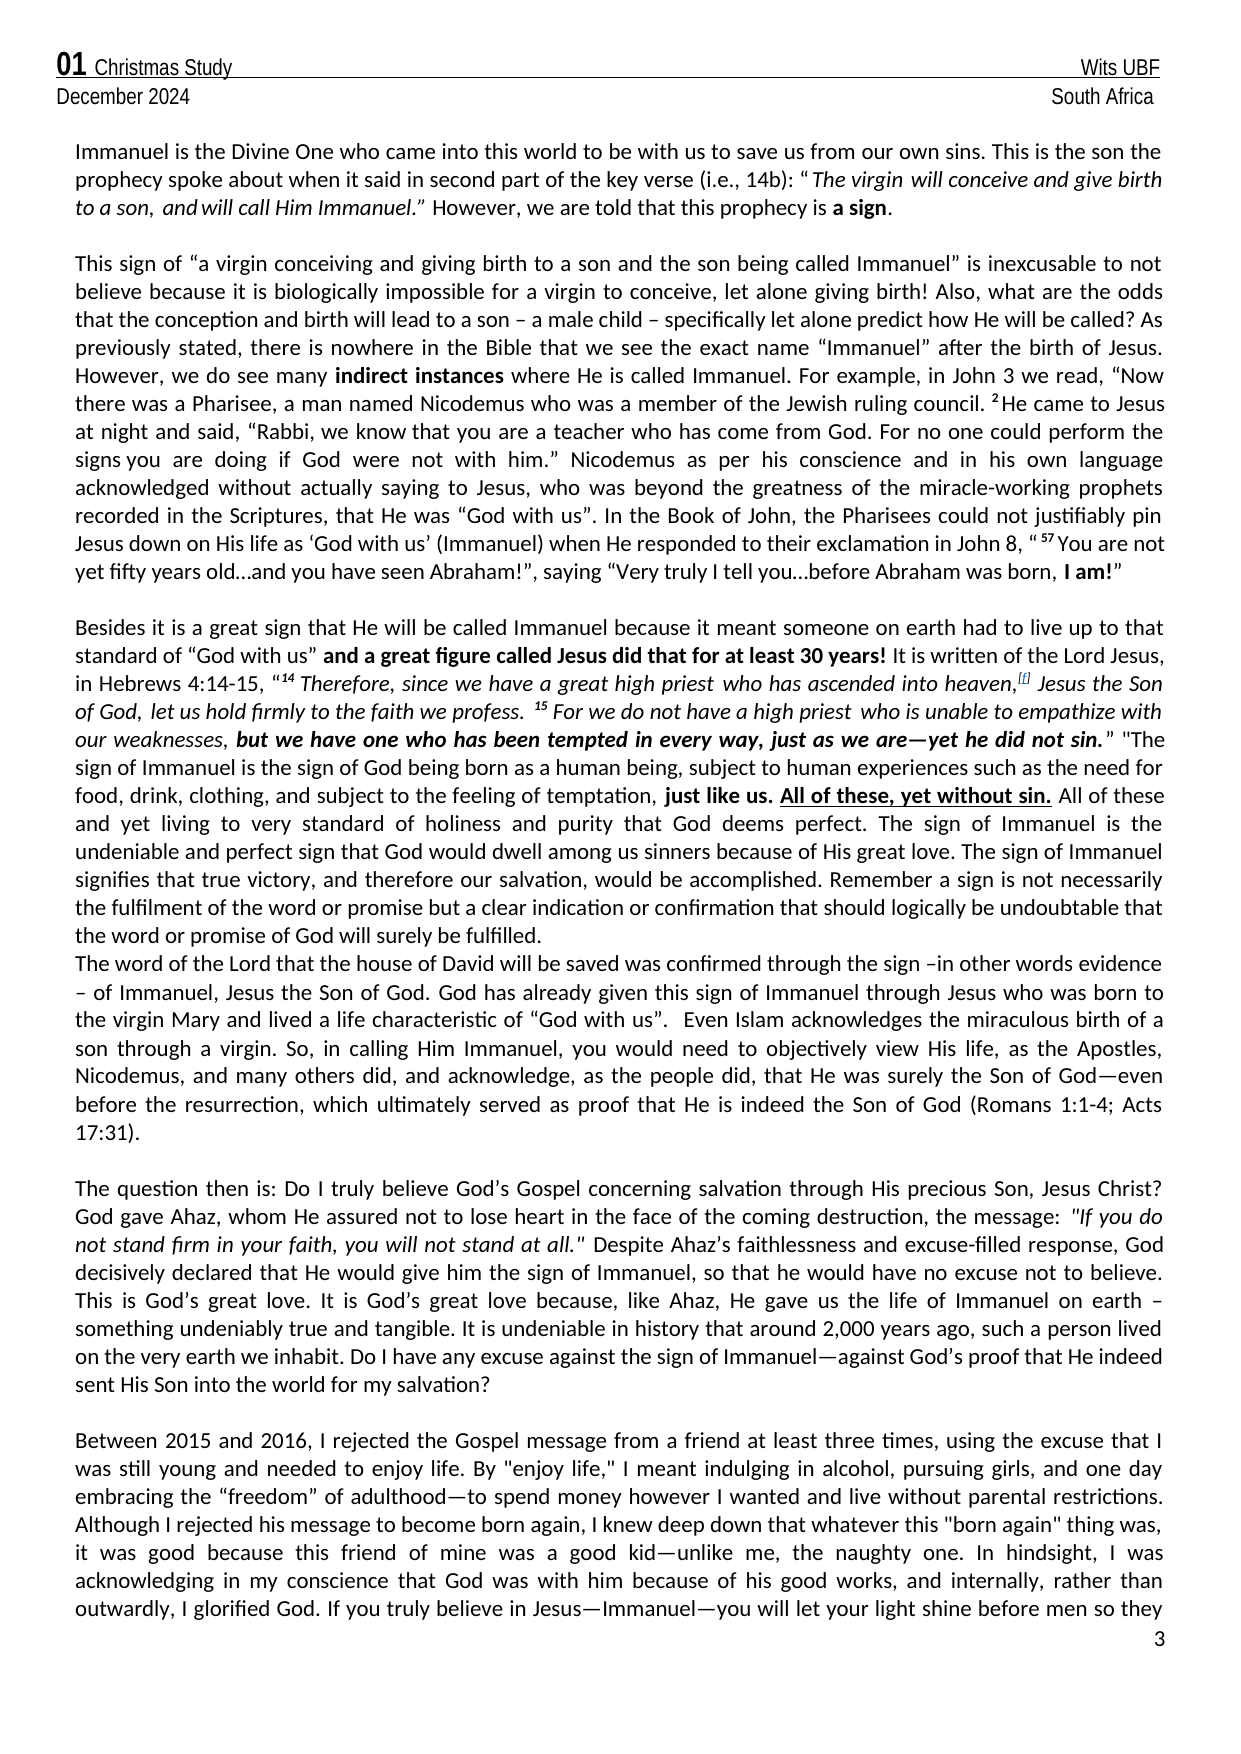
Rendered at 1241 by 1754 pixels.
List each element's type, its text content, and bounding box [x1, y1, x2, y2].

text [75, 137, 1165, 221]
text Besides it is a great sign that He will be called Immanuel because it meant someone on earth had to live up to that standard of “God with us” and a great figure called Jesus did that for at least 30 years! It is written of the Lord Jesus, in Hebrews 4:14-15, “14 Therefore, since we have a great high priest who has ascended into heaven,[f] Jesus the Son of God, let us hold firmly to the faith we profess. 15 For we do not have a high priest who is unable to empathize with our weaknesses, but we have one who has been tempted in every way, just as we are—yet he did not sin.” "The sign of Immanuel is the sign of God being born as a human being, subject to human experiences such as the need for food, drink, clothing, and subject to the feeling of temptation, just like us. All of these, yet without sin. All of these and yet living to very standard of holiness and purity that God deems perfect. The sign of Immanuel is the undeniable and perfect sign that God would dwell among us sinners because of His great love. The sign of Immanuel signifies that true victory, and therefore our salvation, would be accomplished. Remember a sign is not necessarily the fulfilment of the word or promise but a clear indication or confirmation that should logically be undoubtable that the word or promise of God will surely be fulfilled. [75, 613, 1165, 949]
text This sign of “a virgin conceiving and giving birth to a son and the son being called Immanuel” is inexcusable to not believe because it is biologically impossible for a virgin to conceive, let alone giving birth! Also, what are the odds that the conception and birth will lead to a son – a male child – specifically let alone predict how He will be called? As previously stated, there is nowhere in the Bible that we see the exact name “Immanuel” after the birth of Jesus. However, we do see many indirect instances where He is called Immanuel. For example, in John 3 we read, “Now there was a Pharisee, a man named Nicodemus who was a member of the Jewish ruling council. 2 He came to Jesus at night and said, “Rabbi, we know that you are a teacher who has come from God. For no one could perform the signs you are doing if God were not with him.” Nicodemus as per his conscience and in his own language acknowledged without actually saying to Jesus, who was beyond the greatness of the miracle-working prophets recorded in the Scriptures, that He was “God with us”. In the Book of John, the Pharisees could not justifiably pin Jesus down on His life as ‘God with us’ (Immanuel) when He responded to their exclamation in John 8, “57 You are not yet fifty years old…and you have seen Abraham!”, saying “Very truly I tell you…before Abraham was born, I am!” [75, 249, 1165, 585]
text The question then is: Do I truly believe God’s Gospel concerning salvation through His precious Son, Jesus Christ? God gave Ahaz, whom He assured not to lose heart in the face of the coming destruction, the message: "If you do not stand firm in your faith, you will not stand at all." Despite Ahaz’s faithlessness and excuse-filled response, God decisively declared that He would give him the sign of Immanuel, so that he would have no excuse not to believe. This is God’s great love. It is God’s great love because, like Ahaz, He gave us the life of Immanuel on earth – something undeniably true and tangible. It is undeniable in history that around 2,000 years ago, such a person lived on the very earth we inhabit. Do I have any excuse against the sign of Immanuel—against God’s proof that He indeed sent His Son into the world for my salvation? [75, 1174, 1165, 1398]
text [75, 1426, 1165, 1622]
text The word of the Lord that the house of David will be saved was confirmed through the sign –in other words evidence – of Immanuel, Jesus the Son of God. God has already given this sign of Immanuel through Jesus who was born to the virgin Mary and lived a life characteristic of “God with us”. Even Islam acknowledges the miraculous birth of a son through a virgin. So, in calling Him Immanuel, you would need to objectively view His life, as the Apostles, Nicodemus, and many others did, and acknowledge, as the people did, that He was surely the Son of God—even before the resurrection, which ultimately served as proof that He is indeed the Son of God (Romans 1:1-4; Acts 17:31). [75, 949, 1165, 1146]
